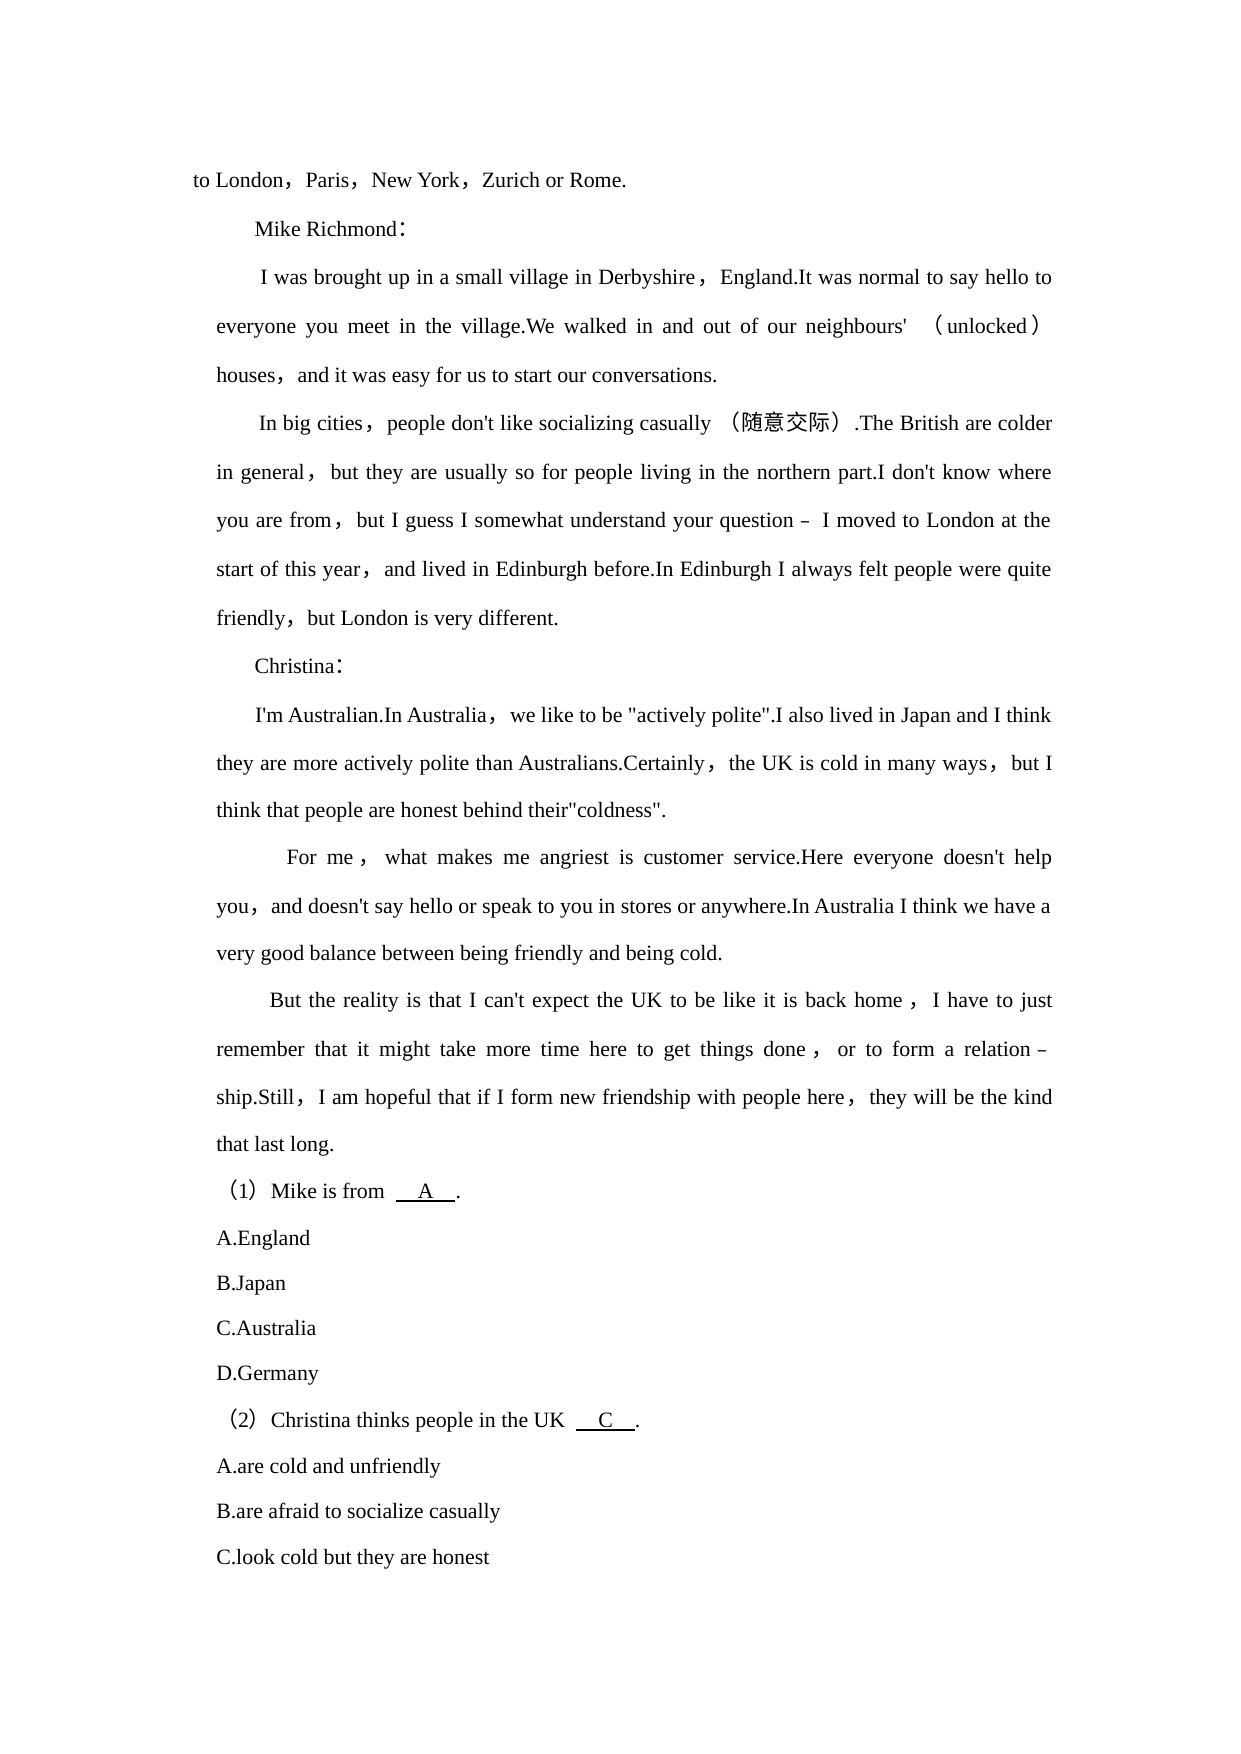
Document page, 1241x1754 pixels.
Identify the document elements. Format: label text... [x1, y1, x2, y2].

text I was brought up in a small village in Derbyshire，England.It was normal to say hello to everyone you meet in the village.We walked in and out of our neighbours' （unlocked） houses，and it was easy for us to start our conversations. [216, 259, 1053, 389]
text B.are afraid to socialize casually [216, 1495, 1053, 1527]
text （1）Mike is from A . [216, 1173, 1053, 1205]
text to London，Paris，New York，Zurich or Rome. [187, 162, 1053, 194]
text But the reality is that I can't expect the UK to be like it is back home，I have to just remember that it might take more time here to get things done，or to form a relation﹣ship.Still，I am hopeful that if I form new friendship with people here，they will be the kind that last long. [216, 981, 1053, 1160]
text C.look cold but they are honest [216, 1540, 1053, 1572]
text Mike Richmond： [216, 210, 1053, 243]
text A.are cold and unfriendly [216, 1450, 1053, 1482]
text C.Australia [216, 1311, 1053, 1344]
text A.England [216, 1221, 1053, 1253]
text B.Japan [216, 1266, 1053, 1299]
text （2）Christina thinks people in the UK C . [216, 1401, 1053, 1434]
text Christina： [216, 648, 1053, 680]
text D.Germany [216, 1356, 1053, 1389]
text I'm Australian.In Australia，we like to be "actively polite".I also lived in Japan and I think they are more actively polite than Australians.Certainly，the UK is cold in many ways，but I think that people are honest behind their"coldness". [216, 696, 1053, 826]
text For me，what makes me angriest is customer service.Here everyone doesn't help you，and doesn't say hello or speak to you in stores or anywhere.In Australia I think we have a very good balance between being friendly and being cold. [216, 839, 1053, 969]
text In big cities，people don't like socializing casually （随意交际）.The British are colder in general，but they are usually so for people living in the northern part.I don't know where you are from，but I guess I somewhat understand your question﹣ I moved to London at the start of this year，and lived in Edinburgh before.In Edinburgh I always felt people were quite friendly，but London is very different. [216, 404, 1053, 632]
